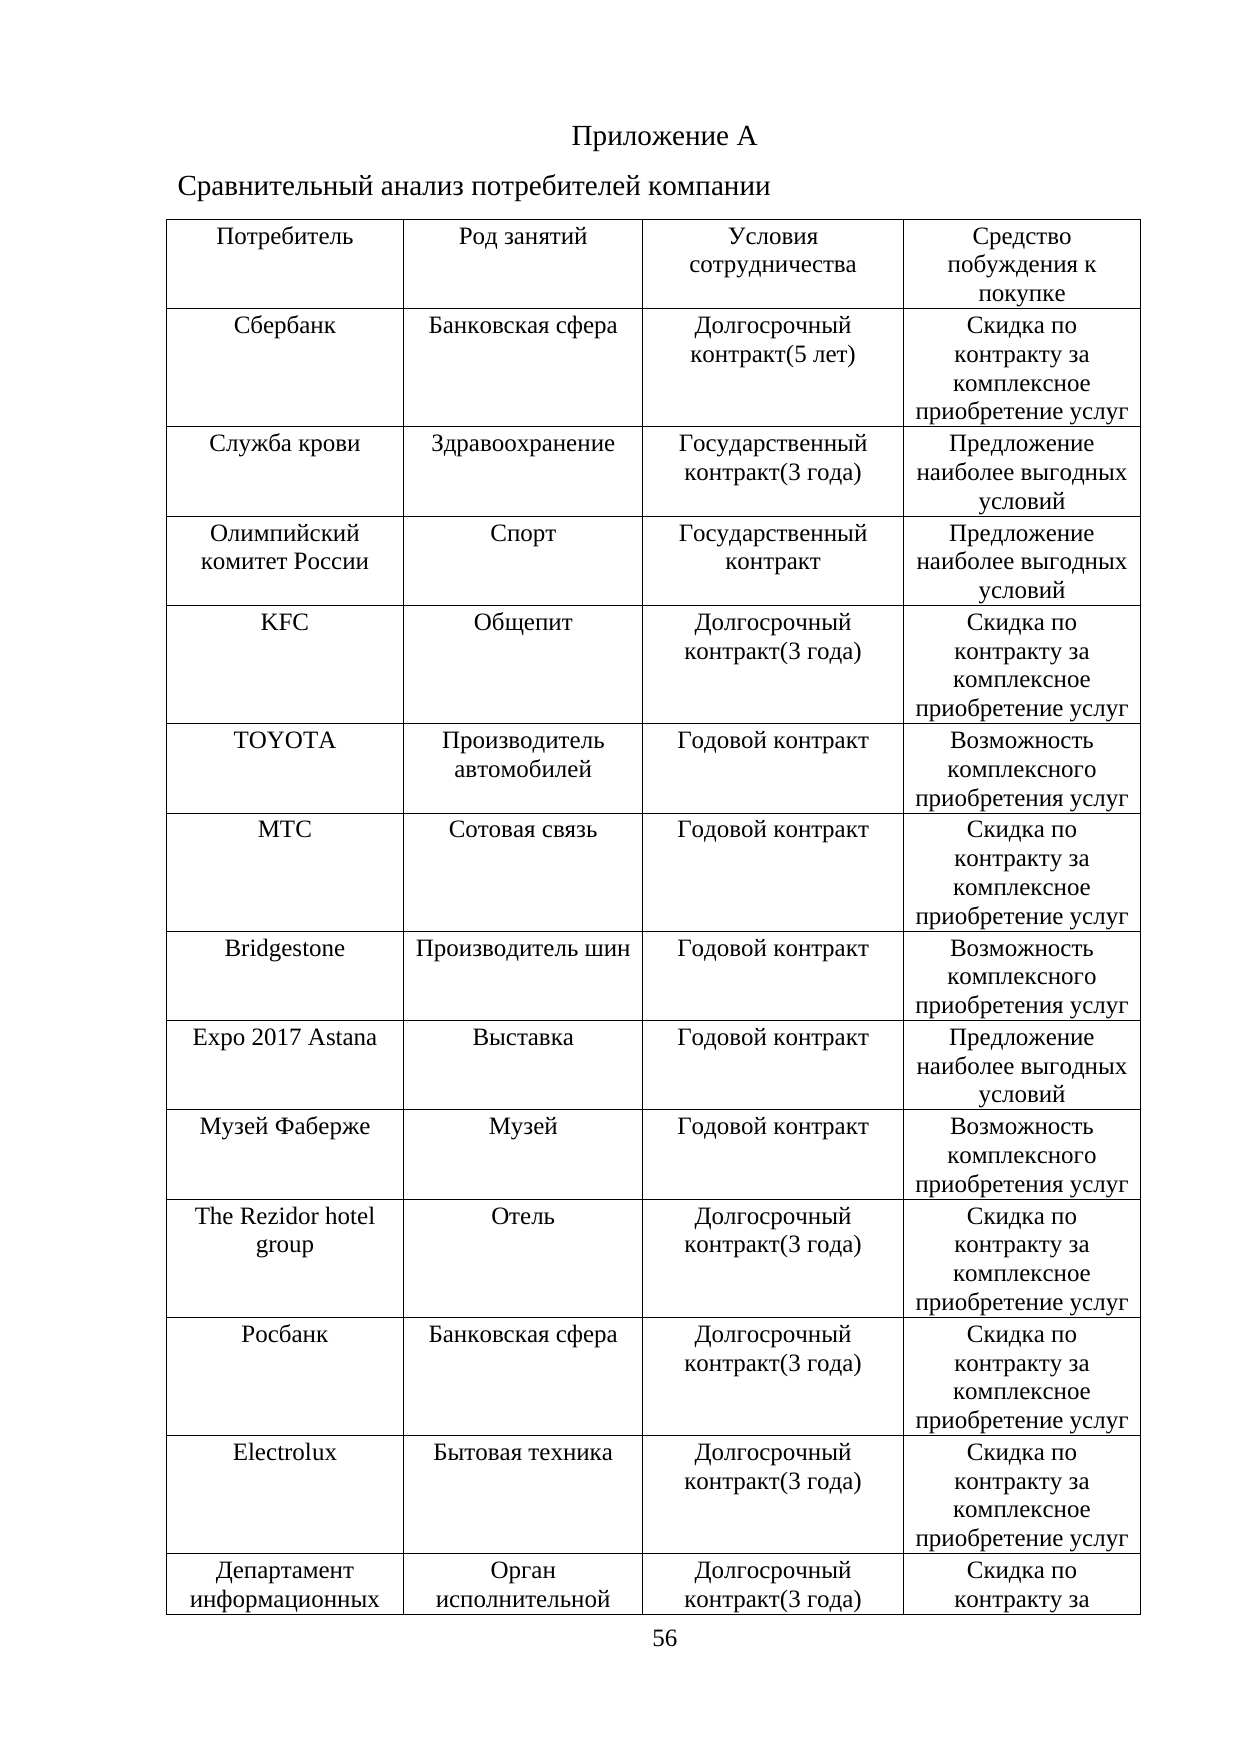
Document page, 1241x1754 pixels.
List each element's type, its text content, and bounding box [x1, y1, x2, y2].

table_cell Бытовая техника [404, 1436, 642, 1553]
table_cell Годовой контракт [643, 724, 903, 812]
table_header Род занятий [404, 220, 642, 308]
table_cell Производитель автомобилей [404, 724, 642, 812]
table_cell Служба крови [167, 427, 403, 516]
table_cell Сбербанк [167, 309, 403, 426]
table_cell Росбанк [167, 1318, 403, 1435]
table_cell Скидка по контракту за комплексное приобретение услуг [904, 1318, 1140, 1435]
text Приложение А [177, 118, 1152, 152]
table_cell Возможность комплексного приобретения услуг [904, 1110, 1140, 1199]
table_header Средство побуждения к покупке [904, 220, 1140, 308]
table_cell Electrolux [167, 1436, 403, 1553]
table_cell ТOYOTA [167, 724, 403, 812]
table_cell Годовой контракт [643, 932, 903, 1020]
table_cell Скидка по контракту за комплексное приобретение услуг [904, 814, 1140, 931]
table_cell Годовой контракт [643, 1021, 903, 1109]
table_cell Bridgestone [167, 932, 403, 1020]
table_header Условия сотрудничества [643, 220, 903, 308]
table_cell Государственный контракт(3 года) [643, 427, 903, 516]
table_cell Государственный контракт [643, 517, 903, 605]
table_cell Долгосрочный контракт(3 года) [643, 1200, 903, 1317]
table_cell Предложение наиболее выгодных условий [904, 427, 1140, 516]
table_header Потребитель [167, 220, 403, 308]
table_cell Сотовая связь [404, 814, 642, 931]
table_cell Музей [404, 1110, 642, 1199]
table_cell Орган исполнительной власти [404, 1554, 642, 1614]
table_cell Выставка [404, 1021, 642, 1109]
table_cell Производитель шин [404, 932, 642, 1020]
table_cell Предложение наиболее выгодных условий [904, 1021, 1140, 1109]
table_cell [904, 1554, 1140, 1614]
text Сравнительный анализ потребителей компании [177, 168, 1152, 202]
table_cell Предложение наиболее выгодных условий [904, 517, 1140, 605]
table_cell Скидка по контракту за комплексное приобретение услуг [904, 309, 1140, 426]
table_cell Общепит [404, 606, 642, 723]
table_cell Долгосрочный контракт(3 года) [643, 606, 903, 723]
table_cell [167, 1554, 403, 1614]
table_cell Скидка по контракту за комплексное приобретение услуг [904, 1436, 1140, 1553]
table_cell Спорт [404, 517, 642, 605]
table_cell The Rezidor hotel group [167, 1200, 403, 1317]
table_cell МТС [167, 814, 403, 931]
table_cell Скидка по контракту за комплексное приобретение услуг [904, 1200, 1140, 1317]
table_cell Музей Фаберже [167, 1110, 403, 1199]
table_cell Олимпийский комитет России [167, 517, 403, 605]
table_cell Долгосрочный контракт(3 года) [643, 1318, 903, 1435]
table_cell KFC [167, 606, 403, 723]
table_cell Возможность комплексного приобретения услуг [904, 932, 1140, 1020]
table_cell Долгосрочный контракт(3 года) [643, 1554, 903, 1614]
table_cell Долгосрочный контракт(5 лет) [643, 309, 903, 426]
table_cell Отель [404, 1200, 642, 1317]
table_cell Долгосрочный контракт(3 года) [643, 1436, 903, 1553]
table_cell Годовой контракт [643, 1110, 903, 1199]
table_cell Expo 2017 Astana [167, 1021, 403, 1109]
table_cell Здравоохранение [404, 427, 642, 516]
table_cell Банковская сфера [404, 309, 642, 426]
table_cell Скидка по контракту за комплексное приобретение услуг [904, 606, 1140, 723]
table_cell Банковская сфера [404, 1318, 642, 1435]
table_cell Возможность комплексного приобретения услуг [904, 724, 1140, 812]
table_cell Годовой контракт [643, 814, 903, 931]
